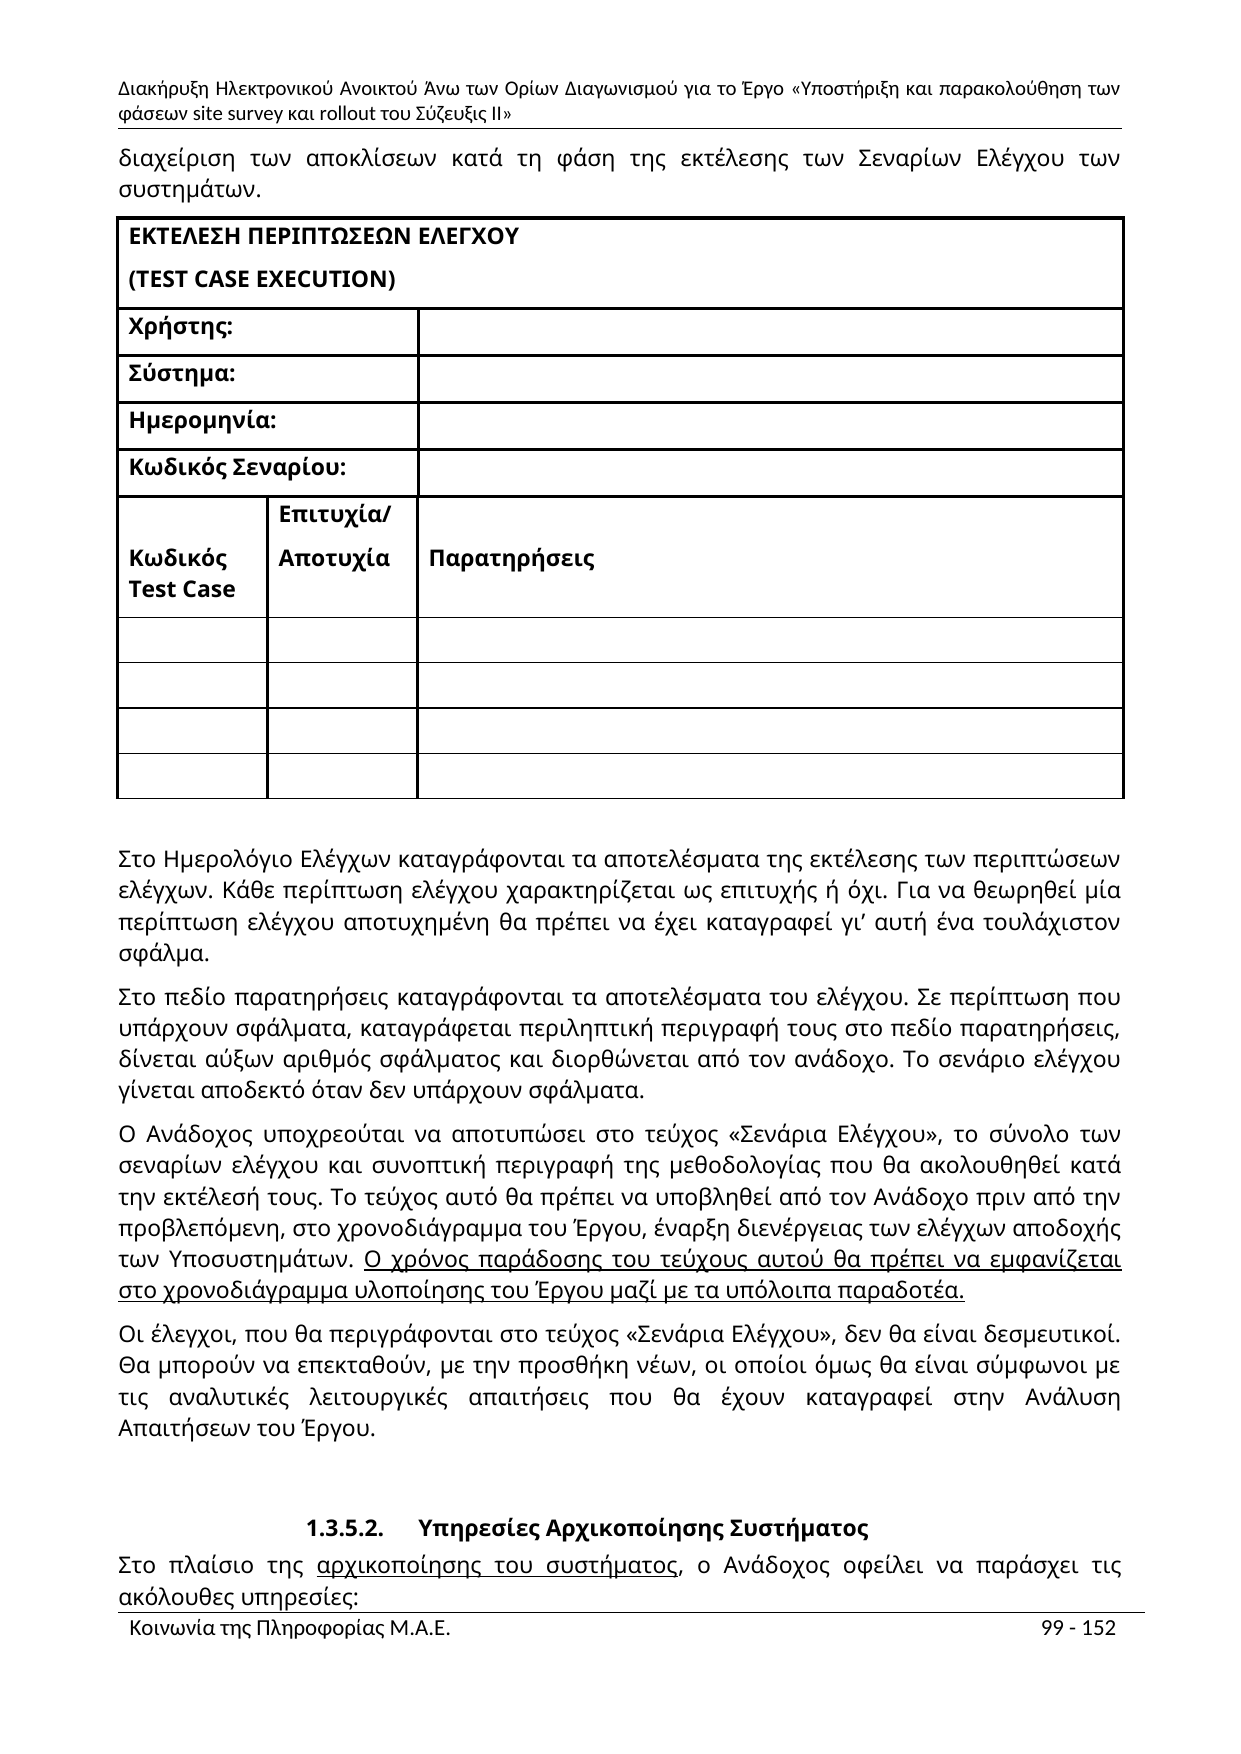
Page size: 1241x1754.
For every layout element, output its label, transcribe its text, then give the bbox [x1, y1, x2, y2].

table_cell Σύστημα: [119, 357, 417, 401]
table_cell [119, 754, 266, 798]
table_cell Επιτυχία/ Αποτυχία [269, 498, 416, 616]
table_cell [119, 663, 266, 707]
table_cell [419, 754, 1122, 798]
table_cell [419, 618, 1122, 662]
subtitle Υπηρεσίες Αρχικοποίησης Συστήματος [306, 1512, 1122, 1543]
table_cell Παρατηρήσεις [419, 498, 1122, 616]
table_cell Χρήστης: [119, 310, 417, 354]
table_cell [419, 663, 1122, 707]
text Στο Ημερολόγιο Ελέγχων καταγράφονται τα αποτελέσματα της εκτέλεσης των περιπτώσεων ελέγχων. Κάθε περίπτωση ελέγχου χαρακτηρίζεται ως επιτυχής ή όχι. Για να θεωρηθεί μία περίπτωση ελέγχου αποτυχημένη θα πρέπει να έχει καταγραφεί γι’ αυτή ένα τουλάχιστον σφάλμα. [118, 843, 1122, 968]
text Στο πεδίο παρατηρήσεις καταγράφονται τα αποτελέσματα του ελέγχου. Σε περίπτωση που υπάρχουν σφάλματα, καταγράφεται περιληπτική περιγραφή τους στο πεδίο παρατηρήσεις, δίνεται αύξων αριθμός σφάλματος και διορθώνεται από τον ανάδοχο. Το σενάριο ελέγχου γίνεται αποδεκτό όταν δεν υπάρχουν σφάλματα. [118, 981, 1122, 1106]
text Στο πλαίσιο της αρχικοποίησης του συστήματος, ο Ανάδοχος οφείλει να παράσχει τις ακόλουθες υπηρεσίες: [118, 1549, 1122, 1612]
table_cell Ημερομηνία: [119, 404, 417, 448]
table_cell [420, 357, 1122, 401]
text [118, 141, 1122, 204]
table_cell [119, 618, 266, 662]
table_header ΕΚΤΕΛΕΣΗ ΠΕΡΙΠΤΩΣΕΩΝ ΕΛΕΓΧΟΥ (TEST CASE EXECUTION) [119, 220, 1122, 307]
text Ο Ανάδοχος υποχρεούται να αποτυπώσει στο τεύχος «Σενάρια Ελέγχου», το σύνολο των σεναρίων ελέγχου και συνοπτική περιγραφή της μεθοδολογίας που θα ακολουθηθεί κατά την εκτέλεσή τους. Το τεύχος αυτό θα πρέπει να υποβληθεί από τον Ανάδοχο πριν από την προβλεπόμενη, στο χρονοδιάγραμμα του Έργου, έναρξη διενέργειας των ελέγχων αποδοχής των Υποσυστημάτων. Ο χρόνος παράδοσης του τεύχους αυτού θα πρέπει να εμφανίζεται στο χρονοδιάγραμμα υλοποίησης του Έργου μαζί με τα υπόλοιπα παραδοτέα. [118, 1118, 1122, 1306]
text Οι έλεγχοι, που θα περιγράφονται στο τεύχος «Σενάρια Ελέγχου», δεν θα είναι δεσμευτικοί. Θα μπορούν να επεκταθούν, με την προσθήκη νέων, οι οποίοι όμως θα είναι σύμφωνοι με τις αναλυτικές λειτουργικές απαιτήσεις που θα έχουν καταγραφεί στην Ανάλυση Απαιτήσεων του Έργου. [118, 1318, 1122, 1443]
table_cell [269, 754, 416, 798]
table_cell Κωδικός Σεναρίου: [119, 451, 417, 494]
table_cell [420, 310, 1122, 354]
table_cell [419, 709, 1122, 752]
table_cell [420, 451, 1122, 494]
table_cell [420, 404, 1122, 448]
table_cell [269, 618, 416, 662]
table_cell [269, 663, 416, 707]
table_cell [119, 709, 266, 752]
table_cell Κωδικός Test Case [119, 498, 266, 616]
table_cell [269, 709, 416, 752]
